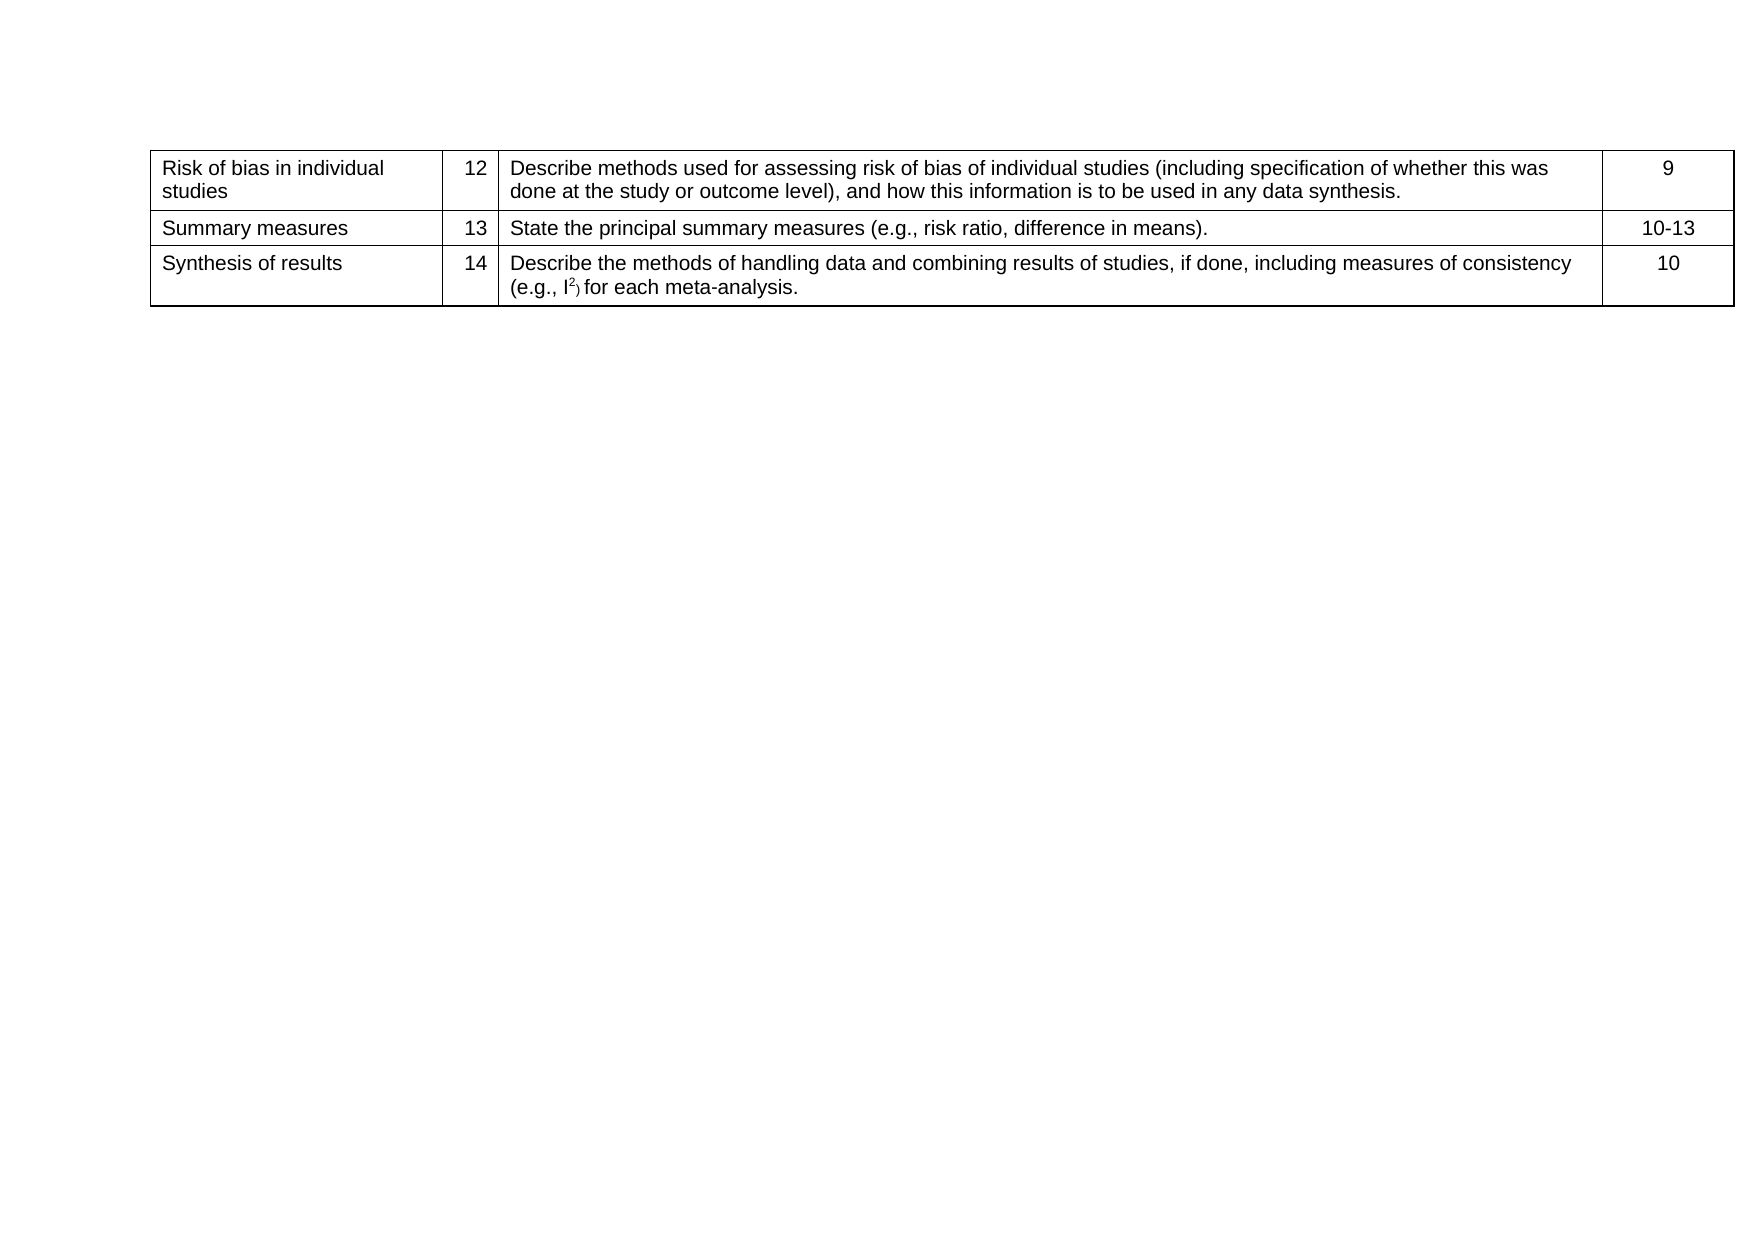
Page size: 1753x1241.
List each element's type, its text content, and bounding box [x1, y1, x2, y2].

table_cell Synthesis of results [151, 246, 442, 305]
table_cell Summary measures [151, 211, 442, 245]
table_cell 10-13 [1603, 211, 1733, 245]
table_cell Risk of bias in individual studies [151, 151, 442, 210]
table_cell 12 [443, 151, 498, 210]
table_cell 9 [1603, 151, 1733, 210]
table_cell Describe methods used for assessing risk of bias of individual studies (including specification of whether this was done at the study or outcome level), and how this information is to be used in any data synthesis. [499, 151, 1602, 210]
table_cell State the principal summary measures (e.g., risk ratio, difference in means). [499, 211, 1602, 245]
table_cell 10 [1603, 246, 1733, 305]
table_cell Describe the methods of handling data and combining results of studies, if done, including measures of consistency (e.g., I2) for each meta-analysis. [499, 246, 1602, 305]
table_cell 14 [443, 246, 498, 305]
table_cell 13 [443, 211, 498, 245]
